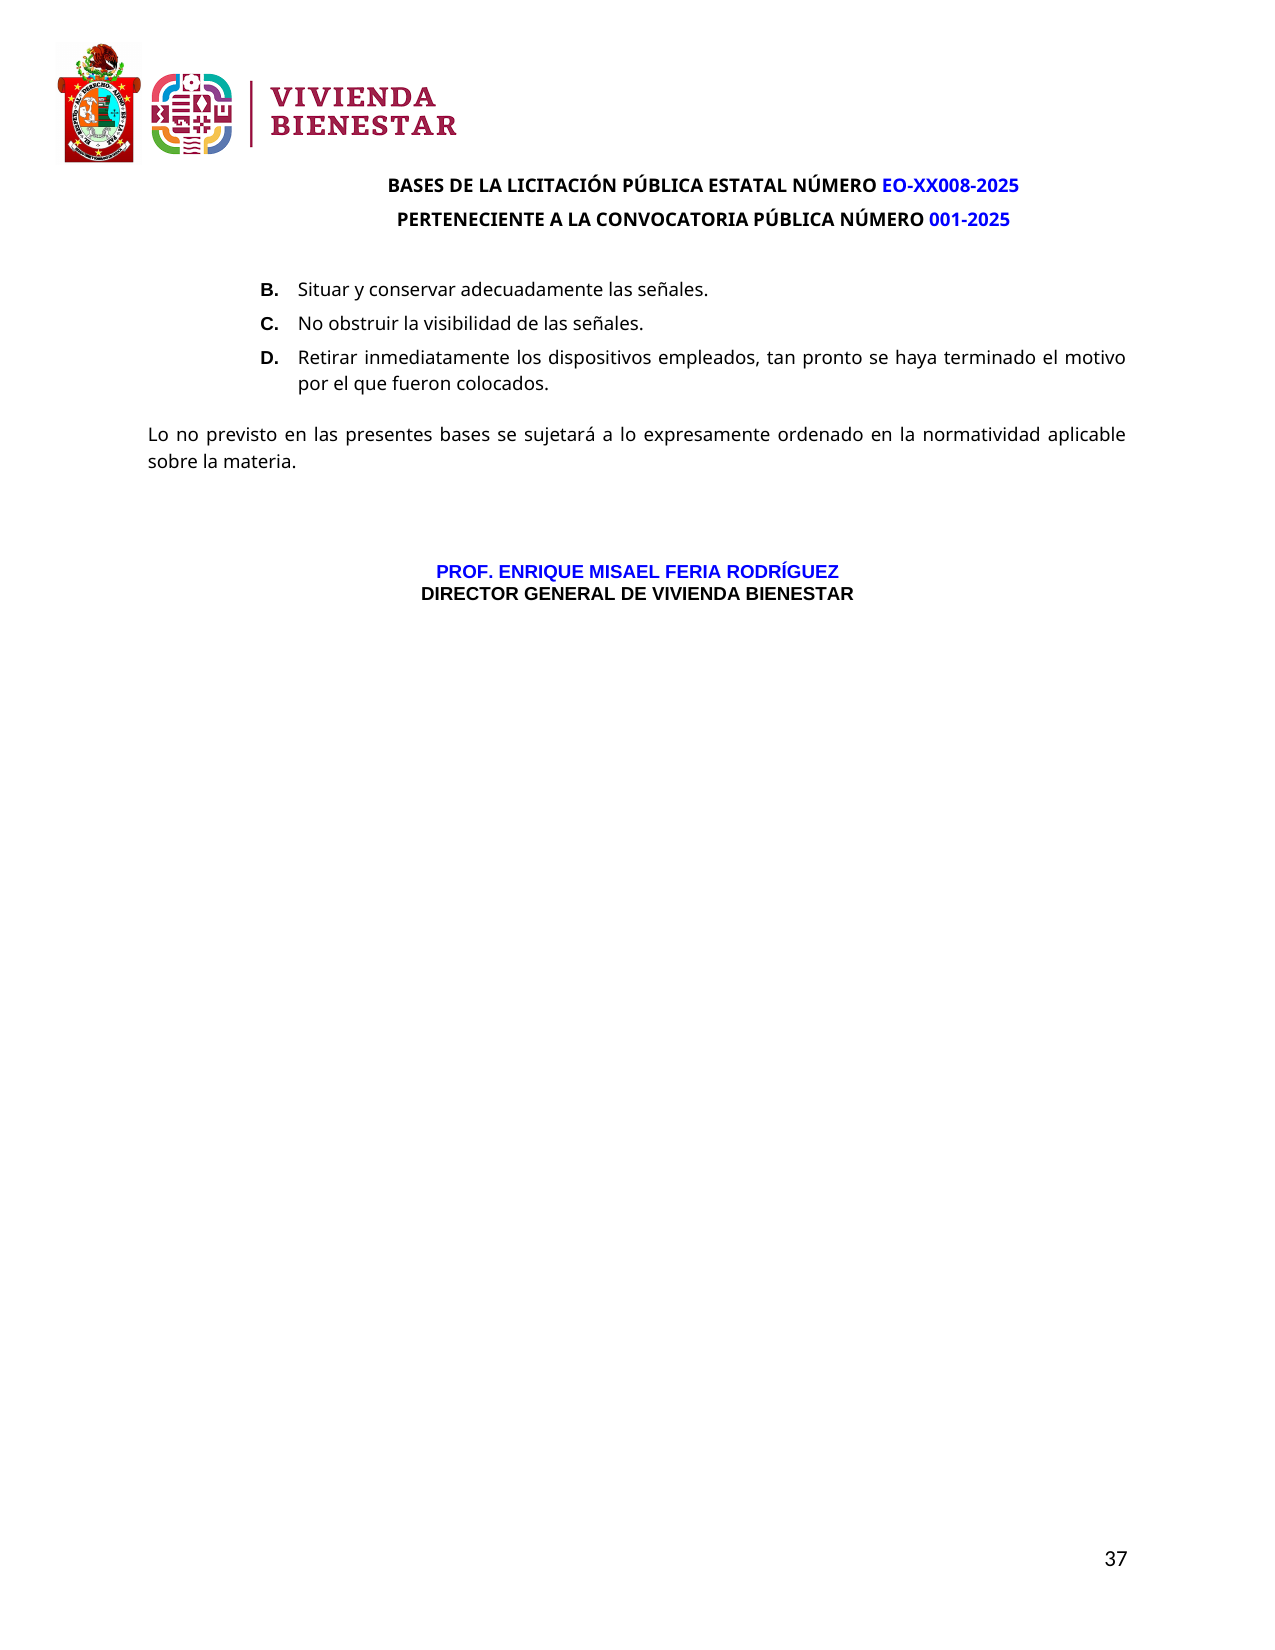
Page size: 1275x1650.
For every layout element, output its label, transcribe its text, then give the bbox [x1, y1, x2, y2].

text DIRECTOR GENERAL DE VIVIENDA BIENESTAR [148, 583, 1127, 604]
picture [147, 66, 473, 163]
text Lo no previsto en las presentes bases se sujetará a lo expresamente ordenado en la normatividad aplicable sobre la materia. [148, 421, 1127, 474]
list Situar y conservar adecuadamente las señales. [260, 277, 1127, 302]
list Retirar inmediatamente los dispositivos empleados, tan pronto se haya terminado el motivo por el que fueron colocados. [260, 345, 1127, 396]
picture [55, 42, 143, 165]
list No obstruir la visibilidad de las señales. [260, 311, 1127, 336]
text Prof. ENRIQUE MISAEL FERIA RODRÍGUEZ [148, 561, 1127, 583]
